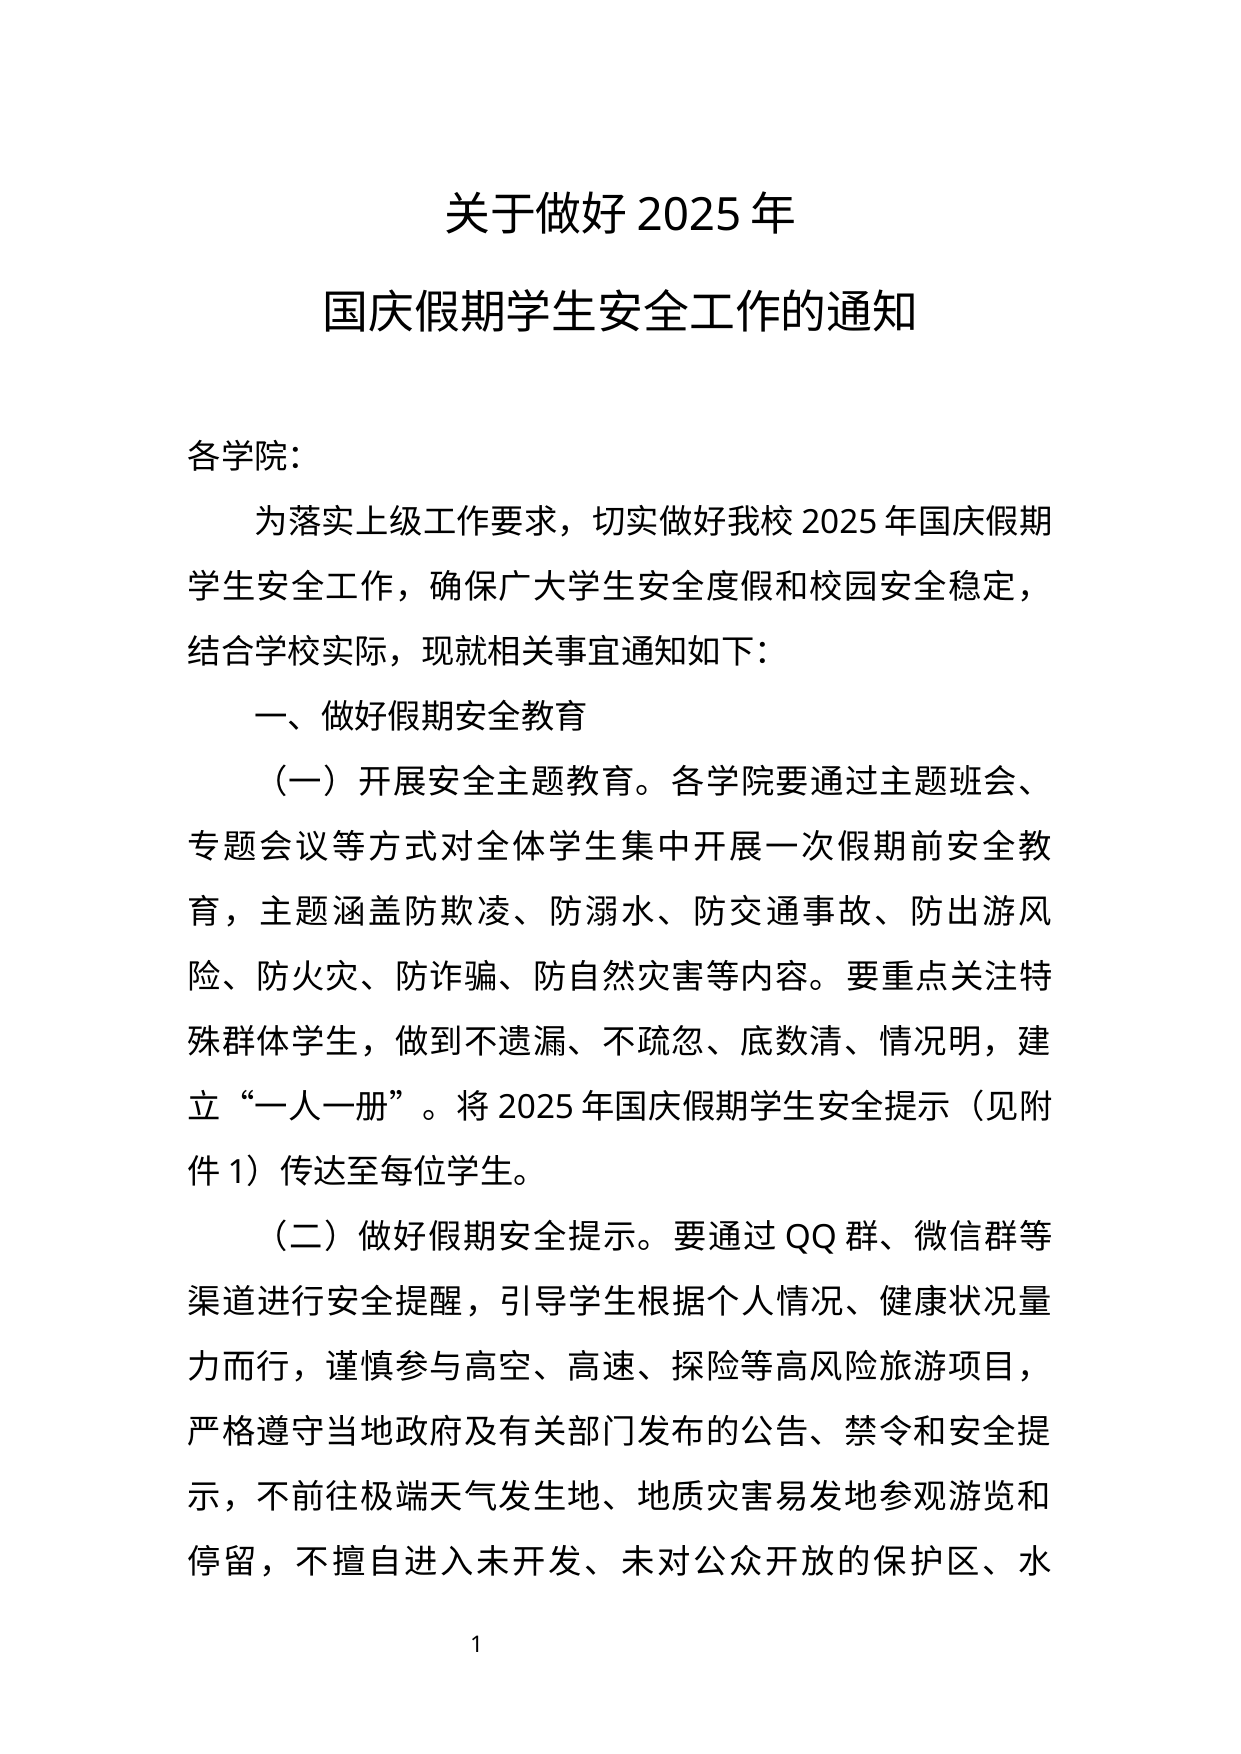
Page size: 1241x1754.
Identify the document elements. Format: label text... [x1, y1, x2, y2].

text 为落实上级工作要求，切实做好我校2025年国庆假期学生安全工作，确保广大学生安全度假和校园安全稳定，结合学校实际，现就相关事宜通知如下： [187, 487, 1053, 682]
text 国庆假期学生安全工作的通知 [187, 259, 1053, 357]
text 一、做好假期安全教育 [187, 682, 1053, 747]
text 关于做好2025年 [187, 162, 1053, 259]
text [187, 1202, 1053, 1592]
text （一）开展安全主题教育。各学院要通过主题班会、专题会议等方式对全体学生集中开展一次假期前安全教育，主题涵盖防欺凌、防溺水、防交通事故、防出游风险、防火灾、防诈骗、防自然灾害等内容。要重点关注特殊群体学生，做到不遗漏、不疏忽、底数清、情况明，建立“一人一册”。将2025年国庆假期学生安全提示（见附件1）传达至每位学生。 [187, 747, 1053, 1202]
text 各学院： [187, 422, 1053, 487]
